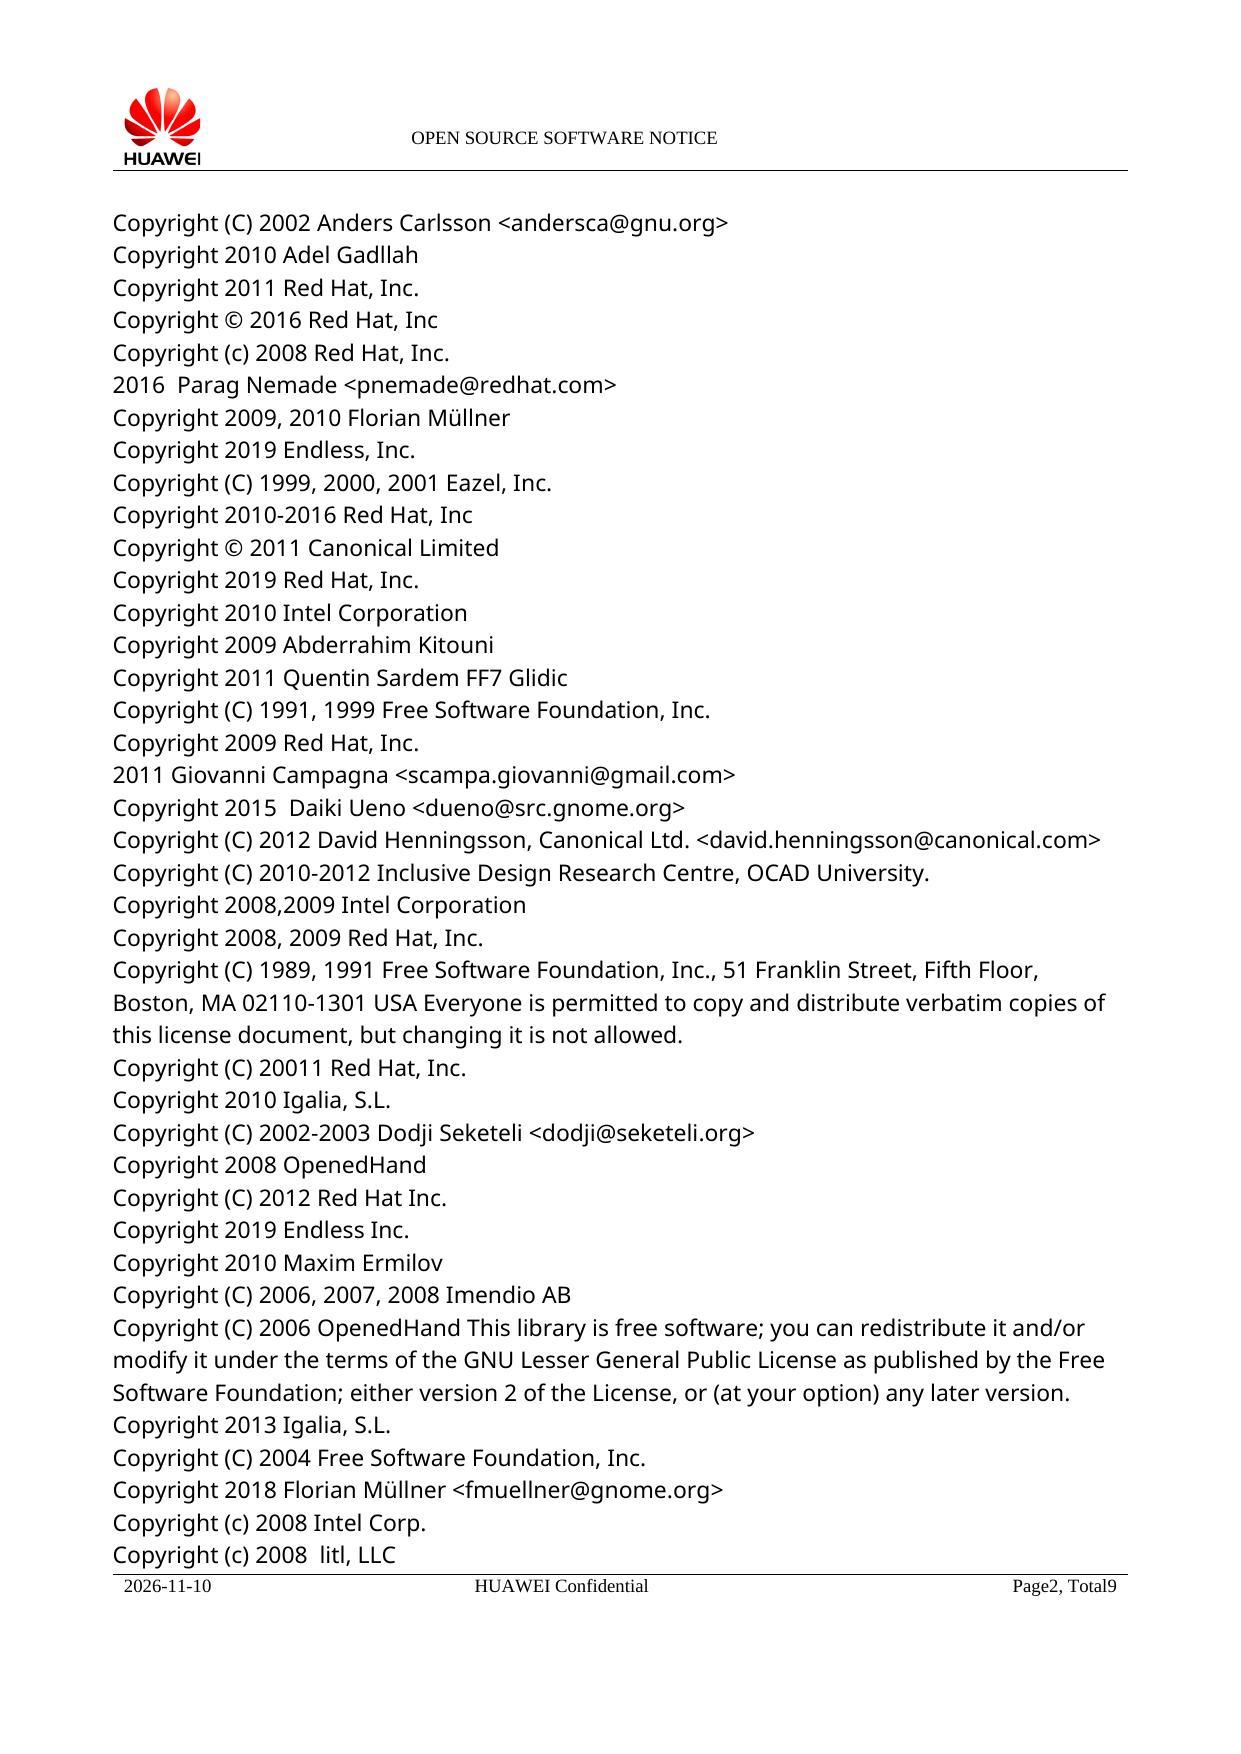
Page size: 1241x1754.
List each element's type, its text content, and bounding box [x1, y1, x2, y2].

picture [124, 88, 201, 165]
